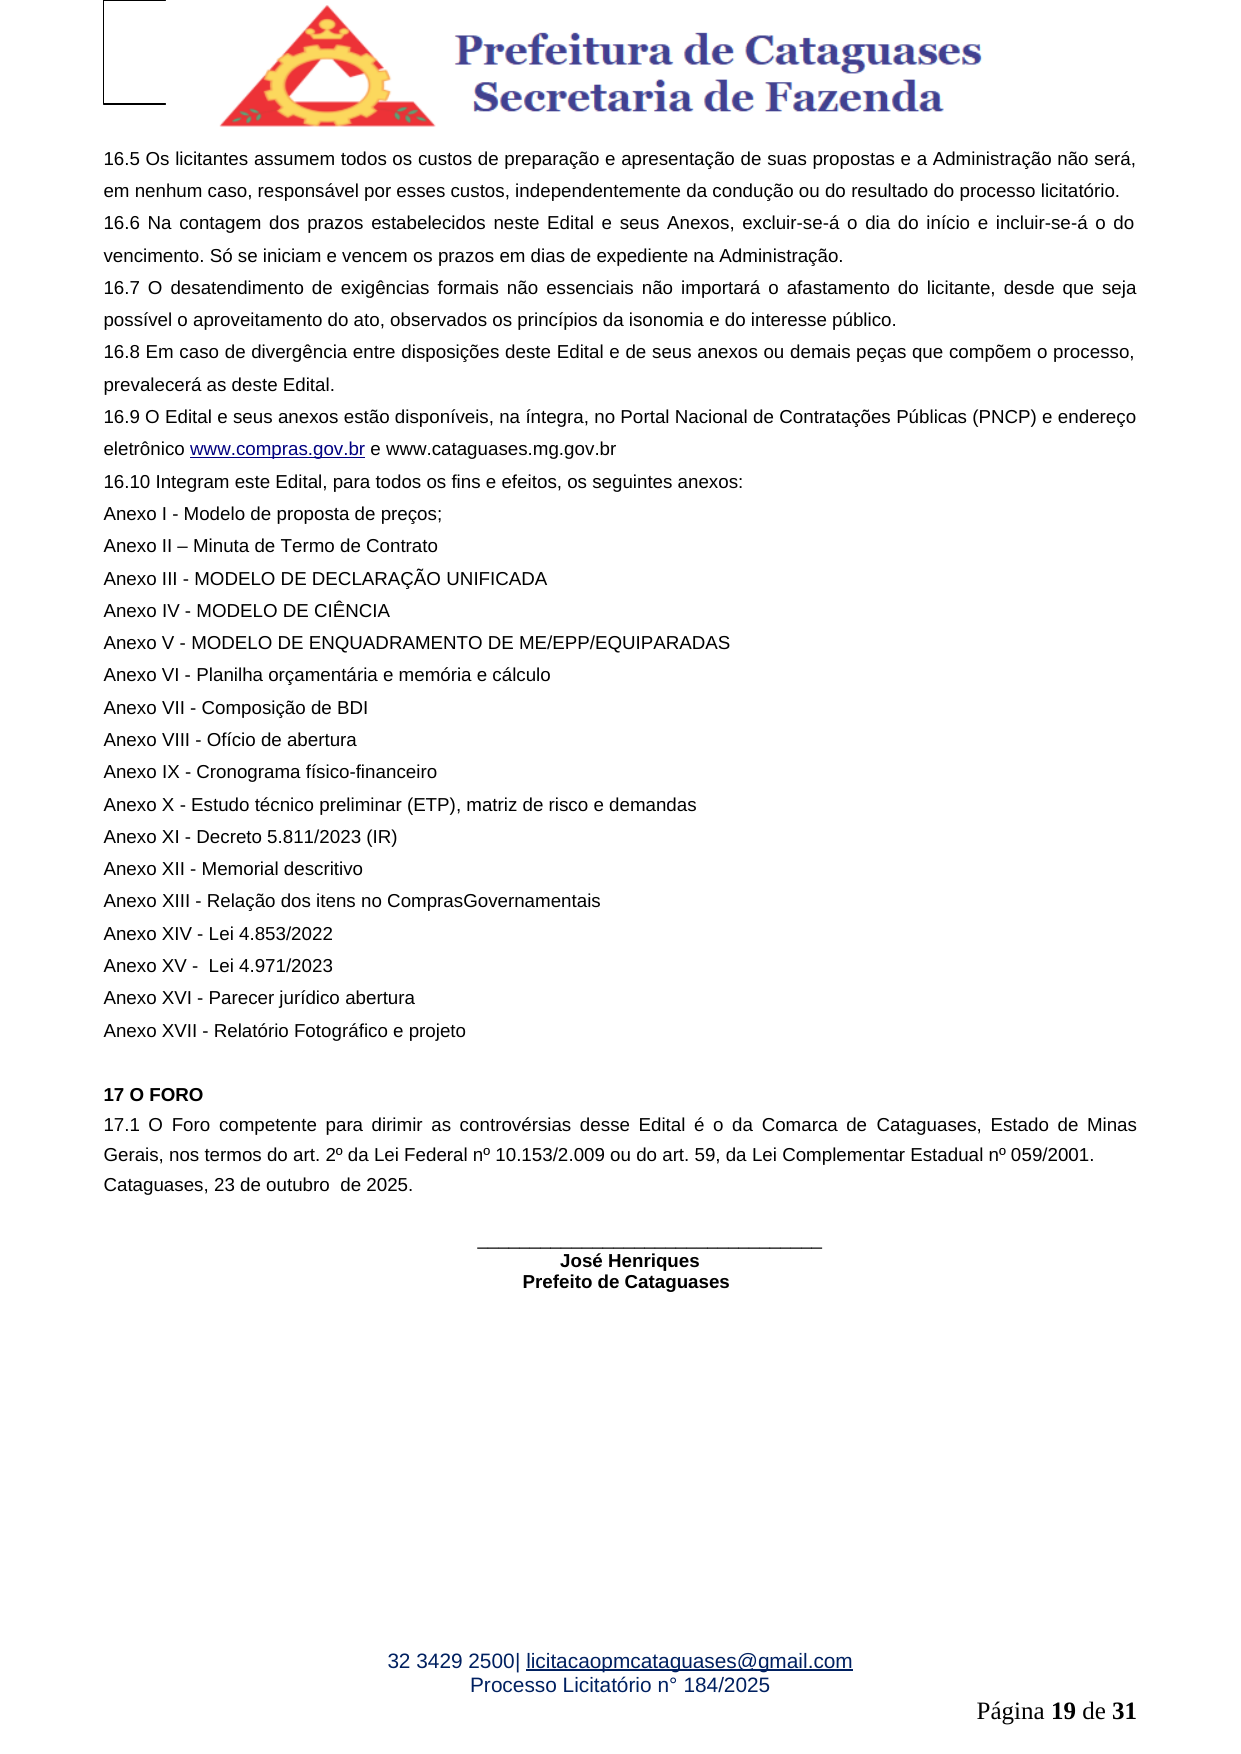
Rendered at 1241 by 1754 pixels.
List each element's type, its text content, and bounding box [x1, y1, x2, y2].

text Anexo II – Minuta de Termo de Contrato [103, 535, 1137, 557]
picture [165, 0, 1075, 148]
text Anexo III - MODELO DE DECLARAÇÃO UNIFICADA [103, 567, 1137, 589]
list Anexo XVII - Relatório Fotográfico e projeto [103, 1019, 1137, 1041]
text 16.10 Integram este Edital, para todos os fins e efeitos, os seguintes anexos: [103, 470, 1137, 492]
text Anexo VII - Composição de BDI [103, 696, 1137, 718]
text 16.5 Os licitantes assumem todos os custos de preparação e apresentação de suas propostas e a Administração não será, em nenhum caso, responsável por esses custos, independentemente da condução ou do resultado do processo licitatório. [103, 147, 1137, 201]
text _________________________________ [103, 1228, 1137, 1250]
text Anexo XIII - Relação dos itens no ComprasGovernamentais [103, 890, 1137, 912]
text Anexo I - Modelo de proposta de preços; [103, 503, 1137, 524]
text Anexo IX - Cronograma físico-financeiro [103, 761, 1137, 783]
text Anexo VI - Planilha orçamentária e memória e cálculo [103, 664, 1137, 686]
text 16.9 O Edital e seus anexos estão disponíveis, na íntegra, no Portal Nacional de Contratações Públicas (PNCP) e endereço eletrônico www.compras.gov.br e www.cataguases.mg.gov.br [103, 406, 1137, 460]
list Anexo XVI - Parecer jurídico abertura [103, 987, 1137, 1009]
text Cataguases, 23 de outubro de 2025. [103, 1174, 1137, 1196]
text 16.7 O desatendimento de exigências formais não essenciais não importará o afastamento do licitante, desde que seja possível o aproveitamento do ato, observados os princípios da isonomia e do interesse público. [103, 277, 1137, 331]
text Anexo VIII - Ofício de abertura [103, 729, 1137, 750]
text Anexo XII - Memorial descritivo [103, 858, 1137, 879]
text Prefeito de Cataguases [103, 1271, 1137, 1293]
text 16.8 Em caso de divergência entre disposições deste Edital e de seus anexos ou demais peças que compõem o processo, prevalecerá as deste Edital. [103, 341, 1137, 395]
text Anexo V - MODELO DE ENQUADRAMENTO DE ME/EPP/EQUIPARADAS [103, 632, 1137, 653]
text Anexo IV - MODELO DE CIÊNCIA [103, 599, 1137, 621]
list Anexo XIV - Lei 4.853/2022 [103, 922, 1137, 944]
text 17 O FORO [103, 1084, 1137, 1106]
list Anexo XV - Lei 4.971/2023 [103, 955, 1137, 976]
text 16.6 Na contagem dos prazos estabelecidos neste Edital e seus Anexos, excluir-se-á o dia do início e incluir-se-á o do vencimento. Só se iniciam e vencem os prazos em dias de expediente na Administração. [103, 212, 1137, 266]
text 17.1 O Foro competente para dirimir as controvérsias desse Edital é o da Comarca de Cataguases, Estado de Minas Gerais, nos termos do art. 2º da Lei Federal nº 10.153/2.009 ou do art. 59, da Lei Complementar Estadual nº 059/2001. [103, 1114, 1137, 1166]
text Anexo X - Estudo técnico preliminar (ETP), matriz de risco e demandas [103, 793, 1137, 815]
text José Henriques [103, 1250, 1137, 1271]
text Anexo XI - Decreto 5.811/2023 (IR) [103, 826, 1137, 847]
